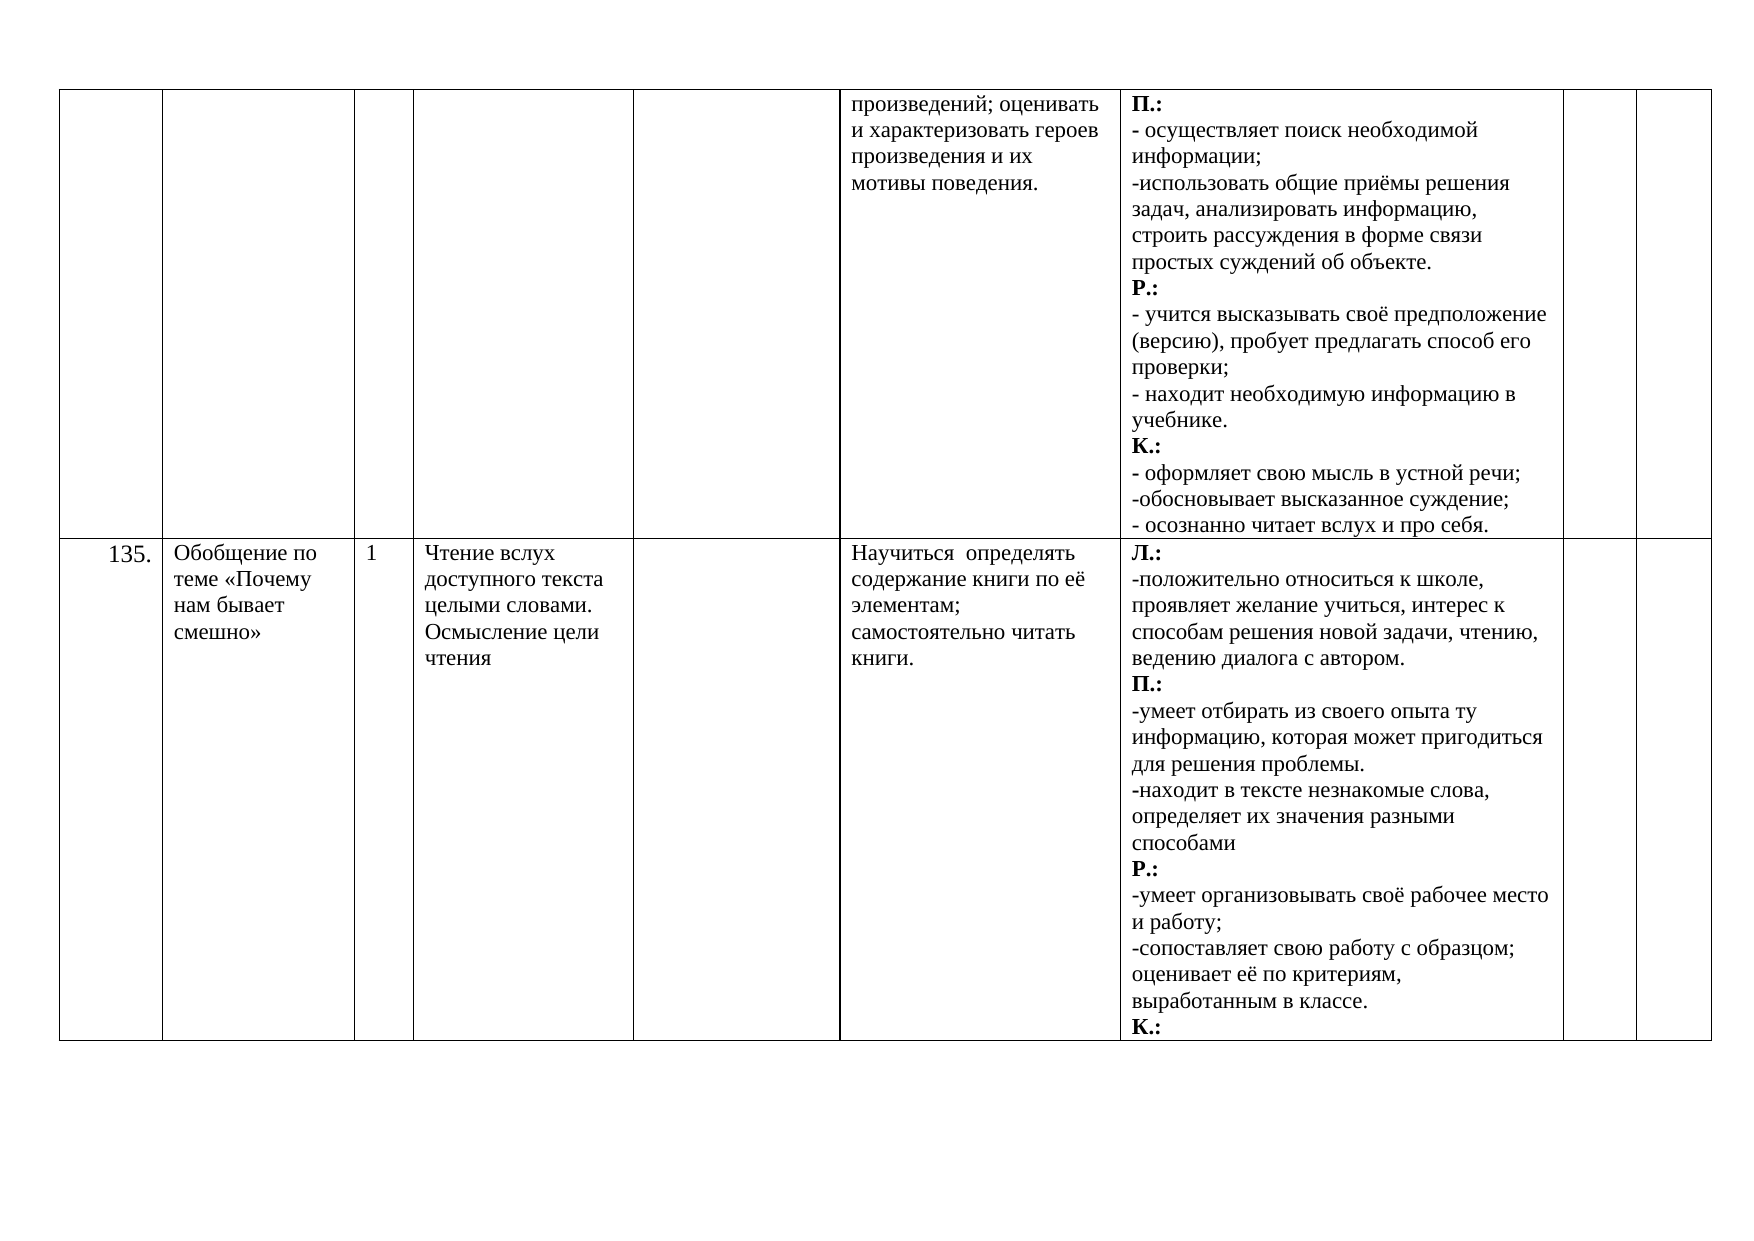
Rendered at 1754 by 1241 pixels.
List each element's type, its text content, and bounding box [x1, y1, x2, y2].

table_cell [414, 90, 633, 538]
table_cell [60, 539, 162, 1039]
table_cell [1121, 539, 1563, 1039]
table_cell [1121, 90, 1563, 538]
table_cell [60, 90, 162, 538]
table_cell 1 [355, 539, 413, 1039]
table_cell [634, 90, 839, 538]
table_cell [634, 539, 839, 1039]
table_cell [1637, 539, 1711, 1039]
table_cell [1637, 90, 1711, 538]
table_cell [1564, 90, 1636, 538]
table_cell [163, 90, 354, 538]
table_cell 1 [355, 90, 413, 538]
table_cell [841, 90, 1120, 538]
table_cell [1564, 539, 1636, 1039]
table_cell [163, 539, 354, 1039]
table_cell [414, 539, 633, 1039]
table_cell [841, 539, 1120, 1039]
